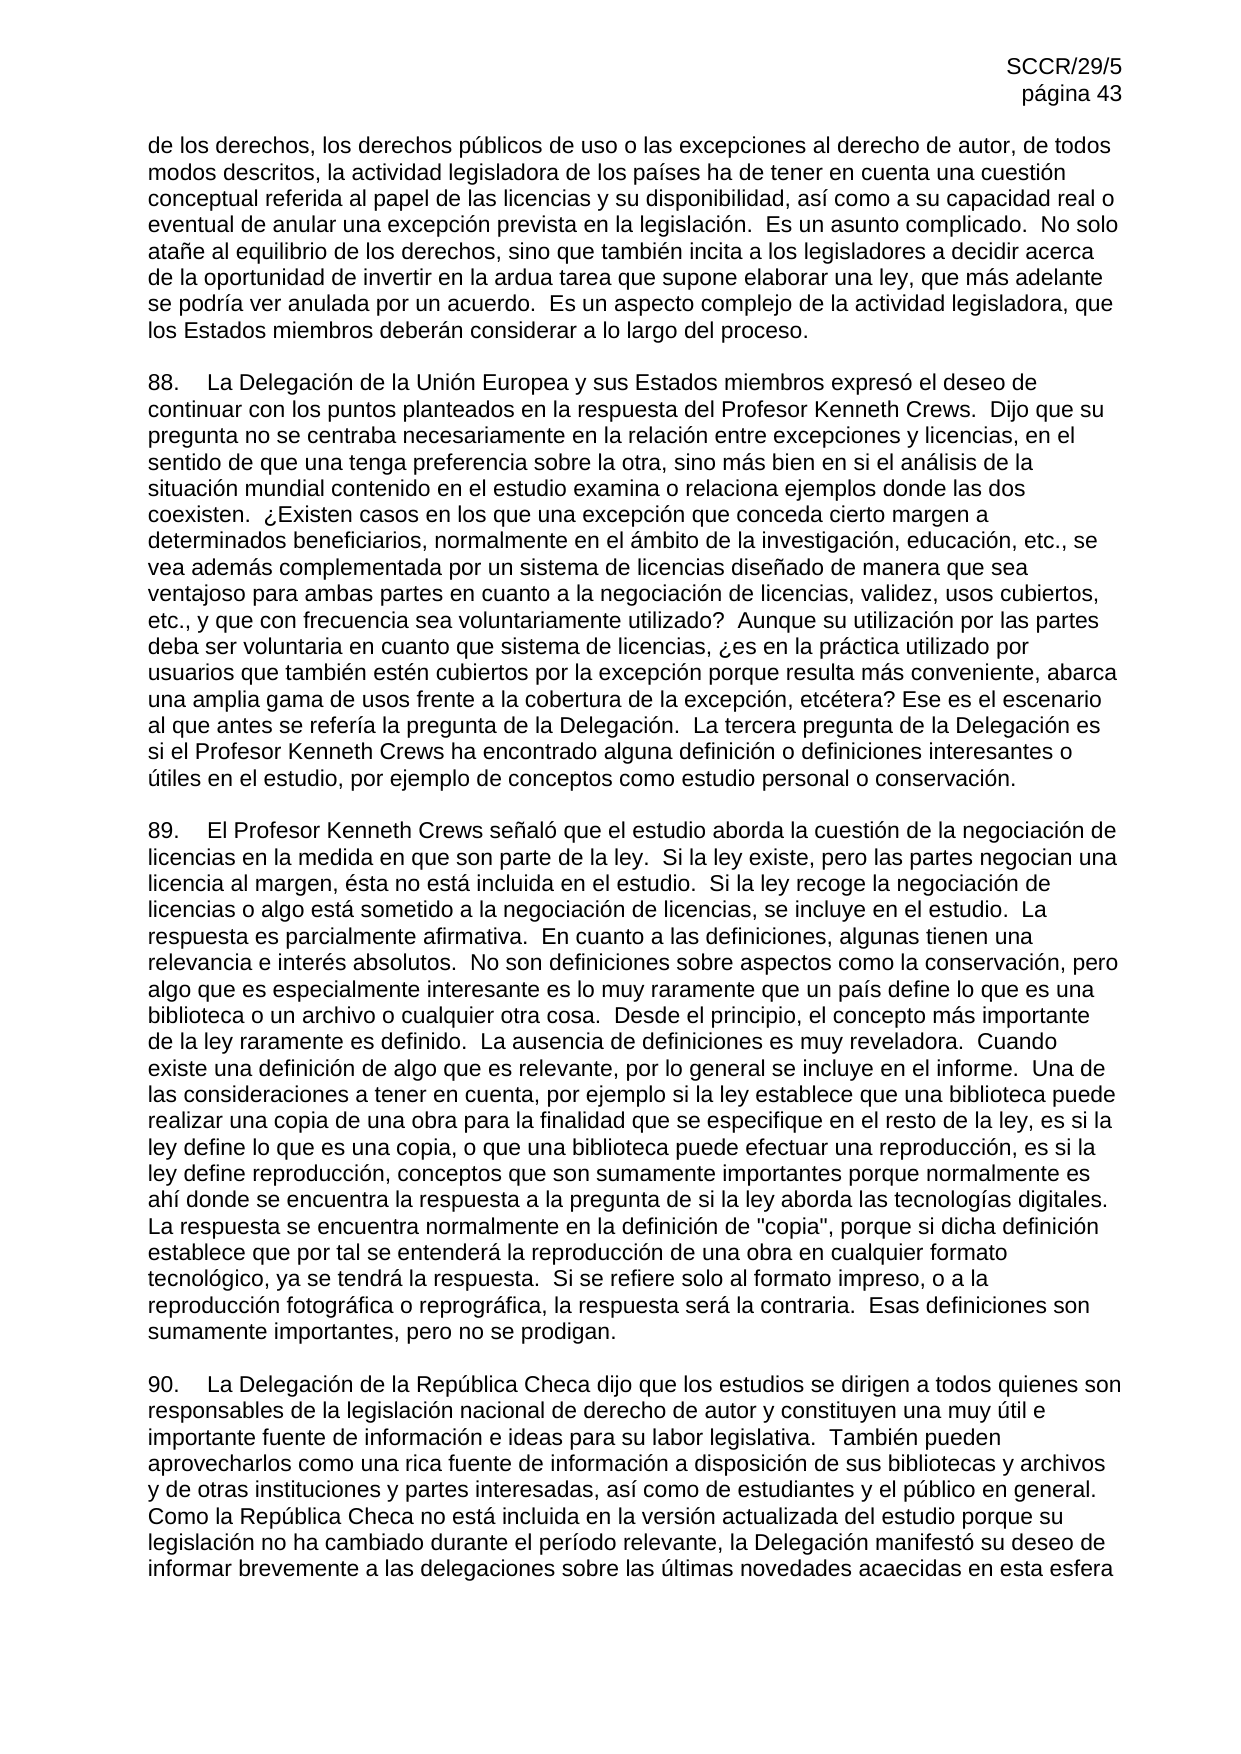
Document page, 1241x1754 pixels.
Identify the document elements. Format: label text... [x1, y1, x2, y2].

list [148, 132, 1122, 343]
list La Delegación de la Unión Europea y sus Estados miembros expresó el deseo de continuar con los puntos planteados en la respuesta del Profesor Kenneth Crews. Dijo que su pregunta no se centraba necesariamente en la relación entre excepciones y licencias, en el sentido de que una tenga preferencia sobre la otra, sino más bien en si el análisis de la situación mundial contenido en el estudio examina o relaciona ejemplos donde las dos coexisten. ¿Existen casos en los que una excepción que conceda cierto margen a determinados beneficiarios, normalmente en el ámbito de la investigación, educación, etc., se vea además complementada por un sistema de licencias diseñado de manera que sea ventajoso para ambas partes en cuanto a la negociación de licencias, validez, usos cubiertos, etc., y que con frecuencia sea voluntariamente utilizado? Aunque su utilización por las partes deba ser voluntaria en cuanto que sistema de licencias, ¿es en la práctica utilizado por usuarios que también estén cubiertos por la excepción porque resulta más conveniente, abarca una amplia gama de usos frente a la cobertura de la excepción, etcétera? Ese es el escenario al que antes se refería la pregunta de la Delegación. La tercera pregunta de la Delegación es si el Profesor Kenneth Crews ha encontrado alguna definición o definiciones interesantes o útiles en el estudio, por ejemplo de conceptos como estudio personal o conservación. [148, 369, 1122, 791]
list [148, 1371, 1122, 1582]
list El Profesor Kenneth Crews señaló que el estudio aborda la cuestión de la negociación de licencias en la medida en que son parte de la ley. Si la ley existe, pero las partes negocian una licencia al margen, ésta no está incluida en el estudio. Si la ley recoge la negociación de licencias o algo está sometido a la negociación de licencias, se incluye en el estudio. La respuesta es parcialmente afirmativa. En cuanto a las definiciones, algunas tienen una relevancia e interés absolutos. No son definiciones sobre aspectos como la conservación, pero algo que es especialmente interesante es lo muy raramente que un país define lo que es una biblioteca o un archivo o cualquier otra cosa. Desde el principio, el concepto más importante de la ley raramente es definido. La ausencia de definiciones es muy reveladora. Cuando existe una definición de algo que es relevante, por lo general se incluye en el informe. Una de las consideraciones a tener en cuenta, por ejemplo si la ley establece que una biblioteca puede realizar una copia de una obra para la finalidad que se especifique en el resto de la ley, es si la ley define lo que es una copia, o que una biblioteca puede efectuar una reproducción, es si la ley define reproducción, conceptos que son sumamente importantes porque normalmente es ahí donde se encuentra la respuesta a la pregunta de si la ley aborda las tecnologías digitales. La respuesta se encuentra normalmente en la definición de "copia", porque si dicha definición establece que por tal se entenderá la reproducción de una obra en cualquier formato tecnológico, ya se tendrá la respuesta. Si se refiere solo al formato impreso, o a la reproducción fotográfica o reprográfica, la respuesta será la contraria. Esas definiciones son sumamente importantes, pero no se prodigan. [148, 817, 1122, 1344]
